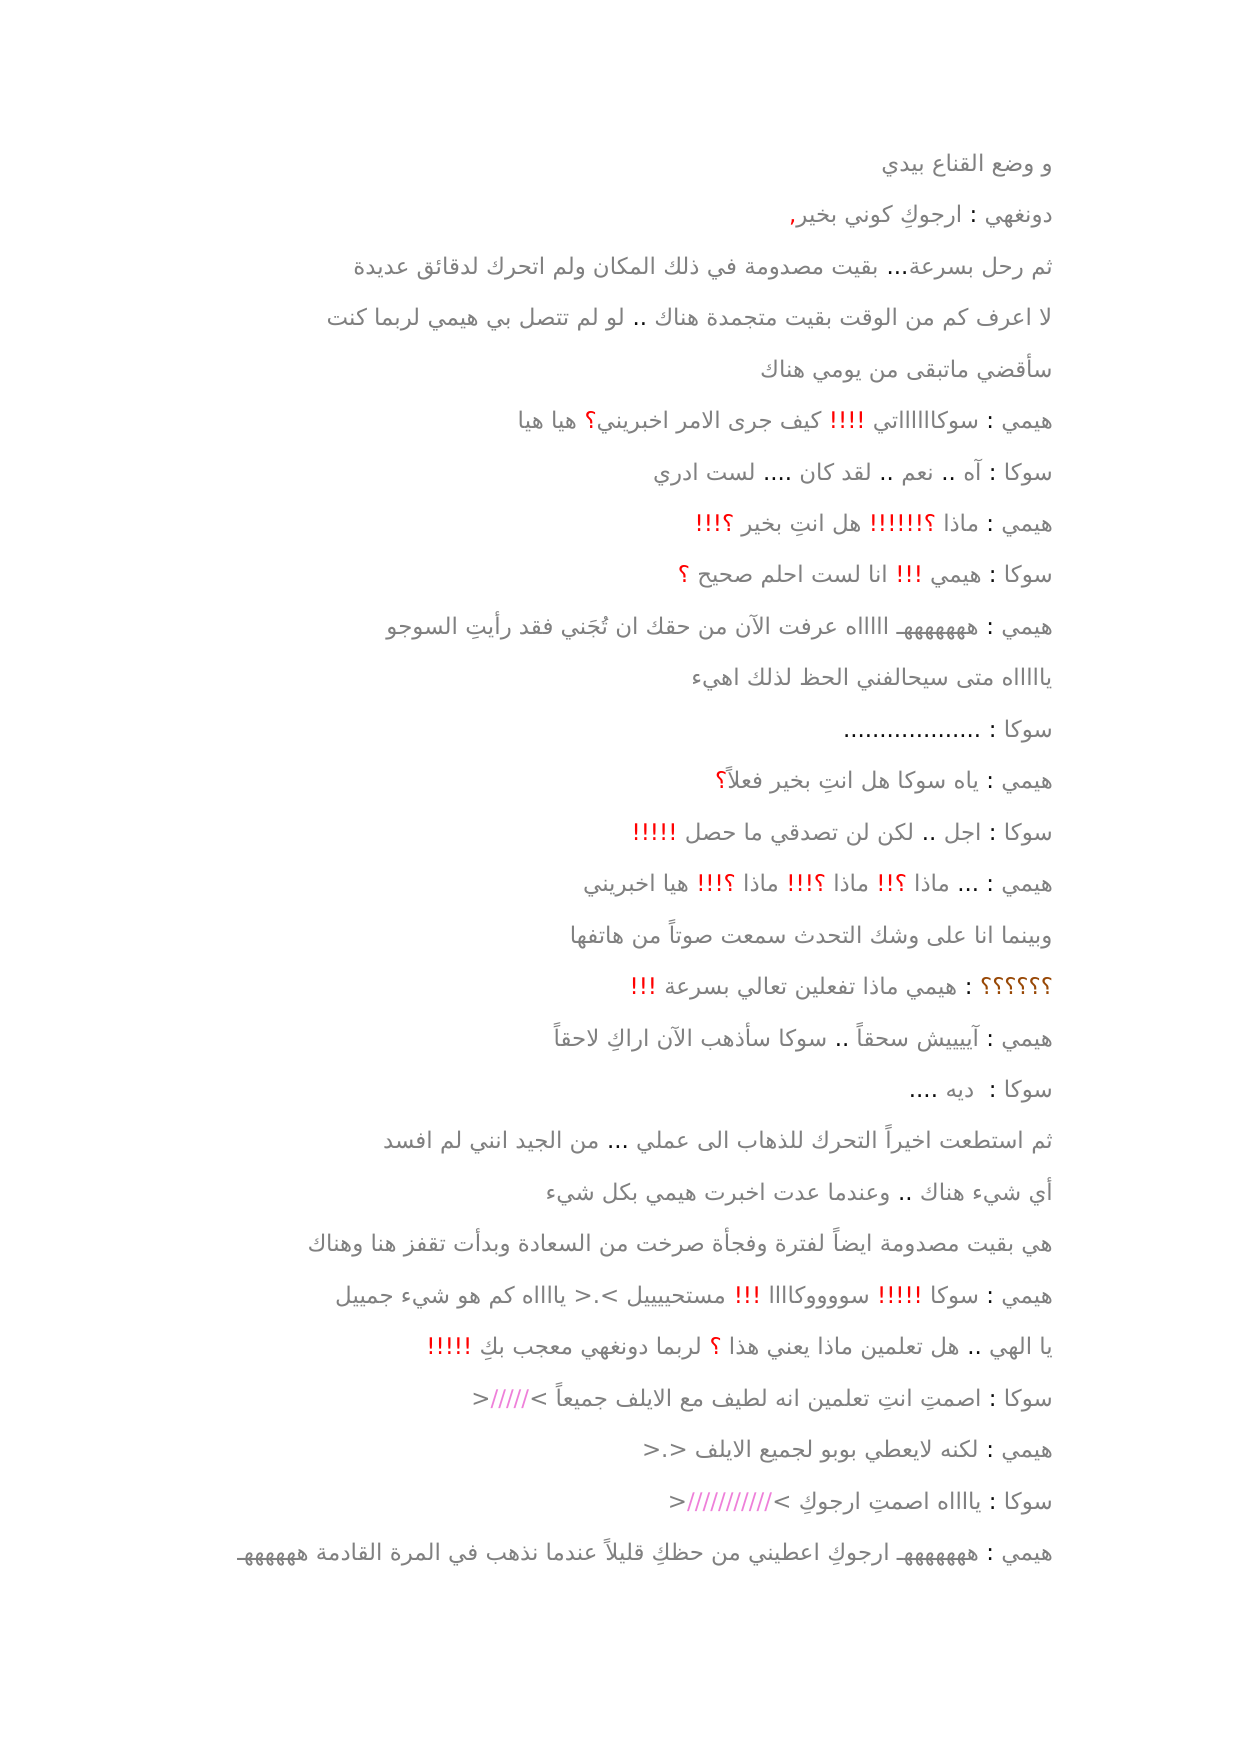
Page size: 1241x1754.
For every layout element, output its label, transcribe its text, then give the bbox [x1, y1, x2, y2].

text هيمي : ياه سوكا هل انتِ بخير فعلاً؟ [187, 767, 1053, 794]
text وبينما انا على وشك التحدث سمعت صوتاً من هاتفها [187, 922, 1053, 948]
text سوكا : هيمي !!! انا لست احلم صحيح ؟ [187, 562, 1053, 588]
text هي بقيت مصدومة ايضاً لفترة وفجأة صرخت من السعادة وبدأت تقفز هنا وهناك [187, 1231, 1053, 1257]
text ياااااه متى سيحالفني الحظ لذلك اهيء [187, 664, 1053, 691]
text هيمي : سوكا !!!!! سووووكاااا !!! مستحييييل >.< يااااه كم هو شيء جمييل [187, 1282, 1053, 1309]
text هيمي : سوكااااااتي !!!! كيف جرى الامر اخبريني؟ هيا هيا [187, 407, 1053, 434]
text لا اعرف كم من الوقت بقيت متجمدة هناك .. لو لم تتصل بي هيمي لربما كنت [187, 304, 1053, 331]
text سوكا : ................... [187, 716, 1053, 743]
text سوكا : اصمتِ انتِ تعلمين انه لطيف مع الايلف جميعاً >/////< [187, 1385, 1053, 1412]
text سوكا : ديه .... [187, 1076, 1053, 1103]
text هيمي : هههههههـ ارجوكِ اعطيني من حظكِ قليلاً عندما نذهب في المرة القادمة ههههههـ [187, 1539, 1053, 1566]
text هيمي : لكنه لايعطي بوبو لجميع الايلف <.< [187, 1436, 1053, 1463]
text هيمي : ماذا ؟!!!!!! هل انتِ بخير ؟!!! [187, 510, 1053, 537]
text سوكا : يااااه اصمتِ ارجوكِ >///////////< [187, 1488, 1053, 1514]
text سوكا : اجل .. لكن لن تصدقي ما حصل !!!!! [187, 819, 1053, 846]
text هيمي : هههههههـ اااااه عرفت الآن من حقك ان تُجَني فقد رأيتِ السوجو [187, 613, 1053, 640]
text و وضع القناع بيدي [187, 150, 1053, 177]
text يا الهي .. هل تعلمين ماذا يعني هذا ؟ لربما دونغهي معجب بكِ !!!!! [187, 1333, 1053, 1360]
text ثم استطعت اخيراً التحرك للذهاب الى عملي ... من الجيد انني لم افسد [187, 1128, 1053, 1154]
text ؟؟؟؟؟؟ : هيمي ماذا تفعلين تعالي بسرعة !!! [187, 973, 1053, 1000]
text ثم رحل بسرعة... بقيت مصدومة في ذلك المكان ولم اتحرك لدقائق عديدة [187, 253, 1053, 279]
text سأقضي ماتبقى من يومي هناك [187, 356, 1053, 382]
text أي شيء هناك .. وعندما عدت اخبرت هيمي بكل شيء [187, 1179, 1053, 1206]
text هيمي : آييييش سحقاً .. سوكا سأذهب الآن اراكِ لاحقاً [187, 1025, 1053, 1051]
text دونغهي : ارجوكِ كوني بخير, [187, 201, 1053, 228]
text سوكا : آه .. نعم .. لقد كان .... لست ادري [187, 459, 1053, 485]
text هيمي : ... ماذا ؟!! ماذا ؟!!! ماذا ؟!!! هيا اخبريني [187, 870, 1053, 897]
